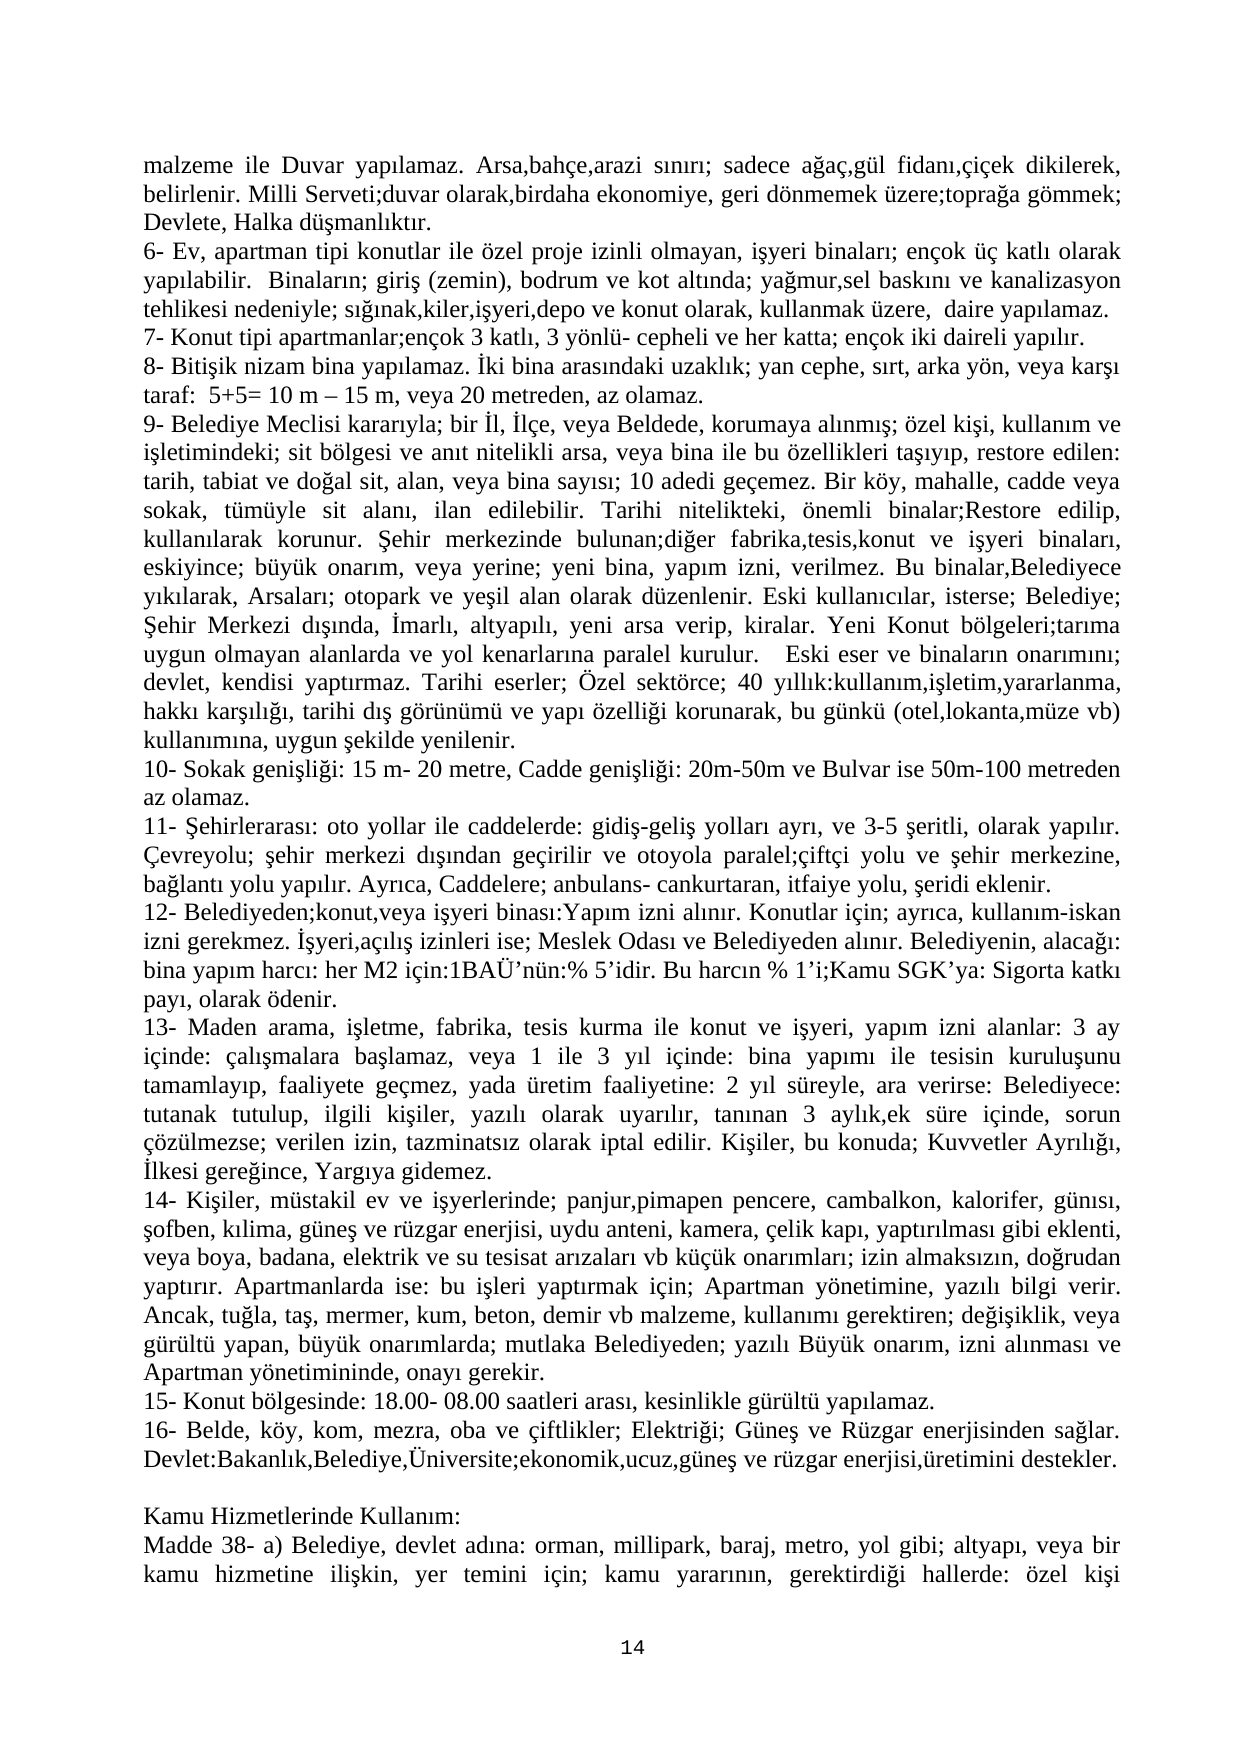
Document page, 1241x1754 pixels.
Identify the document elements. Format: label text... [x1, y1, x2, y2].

text 8- Bitişik nizam bina yapılamaz. İki bina arasındaki uzaklık; yan cephe, sırt, arka yön, veya karşı taraf: 5+5= 10 m – 15 m, veya 20 metreden, az olamaz. [143, 351, 1122, 409]
text 11- Şehirlerarası: oto yollar ile caddelerde: gidiş-geliş yolları ayrı, ve 3-5 şeritli, olarak yapılır. Çevreyolu; şehir merkezi dışından geçirilir ve otoyola paralel;çiftçi yolu ve şehir merkezine, bağlantı yolu yapılır. Ayrıca, Caddelere; anbulans- cankurtaran, itfaiye yolu, şeridi eklenir. [143, 811, 1122, 897]
text 6- Ev, apartman tipi konutlar ile özel proje izinli olmayan, işyeri binaları; ençok üç katlı olarak yapılabilir. Binaların; giriş (zemin), bodrum ve kot altında; yağmur,sel baskını ve kanalizasyon tehlikesi nedeniyle; sığınak,kiler,işyeri,depo ve konut olarak, kullanmak üzere, daire yapılamaz. [143, 236, 1122, 322]
text 7- Konut tipi apartmanlar;ençok 3 katlı, 3 yönlü- cepheli ve her katta; ençok iki daireli yapılır. [143, 322, 1122, 351]
text 14- Kişiler, müstakil ev ve işyerlerinde; panjur,pimapen pencere, cambalkon, kalorifer, günısı, şofben, kılima, güneş ve rüzgar enerjisi, uydu anteni, kamera, çelik kapı, yaptırılması gibi eklenti, veya boya, badana, elektrik ve su tesisat arızaları vb küçük onarımları; izin almaksızın, doğrudan yaptırır. Apartmanlarda ise: bu işleri yaptırmak için; Apartman yönetimine, yazılı bilgi verir. Ancak, tuğla, taş, mermer, kum, beton, demir vb malzeme, kullanımı gerektiren; değişiklik, veya gürültü yapan, büyük onarımlarda; mutlaka Belediyeden; yazılı Büyük onarım, izni alınması ve Apartman yönetimininde, onayı gerekir. [143, 1185, 1122, 1386]
text 16- Belde, köy, kom, mezra, oba ve çiftlikler; Elektriği; Güneş ve Rüzgar enerjisinden sağlar. Devlet:Bakanlık,Belediye,Üniversite;ekonomik,ucuz,güneş ve rüzgar enerjisi,üretimini destekler. [143, 1415, 1122, 1472]
text 13- Maden arama, işletme, fabrika, tesis kurma ile konut ve işyeri, yapım izni alanlar: 3 ay içinde: çalışmalara başlamaz, veya 1 ile 3 yıl içinde: bina yapımı ile tesisin kuruluşunu tamamlayıp, faaliyete geçmez, yada üretim faaliyetine: 2 yıl süreyle, ara verirse: Belediyece: tutanak tutulup, ilgili kişiler, yazılı olarak uyarılır, tanınan 3 aylık,ek süre içinde, sorun çözülmezse; verilen izin, tazminatsız olarak iptal edilir. Kişiler, bu konuda; Kuvvetler Ayrılığı, İlkesi gereğince, Yargıya gidemez. [143, 1012, 1122, 1185]
text 10- Sokak genişliği: 15 m- 20 metre, Cadde genişliği: 20m-50m ve Bulvar ise 50m-100 metreden az olamaz. [143, 754, 1122, 811]
text 12- Belediyeden;konut,veya işyeri binası:Yapım izni alınır. Konutlar için; ayrıca, kullanım-iskan izni gerekmez. İşyeri,açılış izinleri ise; Meslek Odası ve Belediyeden alınır. Belediyenin, alacağı: bina yapım harcı: her M2 için:1BAÜ’nün:% 5’idir. Bu harcın % 1’i;Kamu SGK’ya: Sigorta katkı payı, olarak ödenir. [143, 897, 1122, 1012]
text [143, 150, 1122, 236]
text Kamu Hizmetlerinde Kullanım: [143, 1501, 1122, 1530]
text 15- Konut bölgesinde: 18.00- 08.00 saatleri arası, kesinlikle gürültü yapılamaz. [143, 1386, 1122, 1415]
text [143, 1530, 1122, 1587]
text 9- Belediye Meclisi kararıyla; bir İl, İlçe, veya Beldede, korumaya alınmış; özel kişi, kullanım ve işletimindeki; sit bölgesi ve anıt nitelikli arsa, veya bina ile bu özellikleri taşıyıp, restore edilen: tarih, tabiat ve doğal sit, alan, veya bina sayısı; 10 adedi geçemez. Bir köy, mahalle, cadde veya sokak, tümüyle sit alanı, ilan edilebilir. Tarihi nitelikteki, önemli binalar;Restore edilip, kullanılarak korunur. Şehir merkezinde bulunan;diğer fabrika,tesis,konut ve işyeri binaları, eskiyince; büyük onarım, veya yerine; yeni bina, yapım izni, verilmez. Bu binalar,Belediyece yıkılarak, Arsaları; otopark ve yeşil alan olarak düzenlenir. Eski kullanıcılar, isterse; Belediye; Şehir Merkezi dışında, İmarlı, altyapılı, yeni arsa verip, kiralar. Yeni Konut bölgeleri;tarıma uygun olmayan alanlarda ve yol kenarlarına paralel kurulur. Eski eser ve binaların onarımını; devlet, kendisi yaptırmaz. Tarihi eserler; Özel sektörce; 40 yıllık:kullanım,işletim,yararlanma, hakkı karşılığı, tarihi dış görünümü ve yapı özelliği korunarak, bu günkü (otel,lokanta,müze vb) kullanımına, uygun şekilde yenilenir. [143, 409, 1122, 754]
